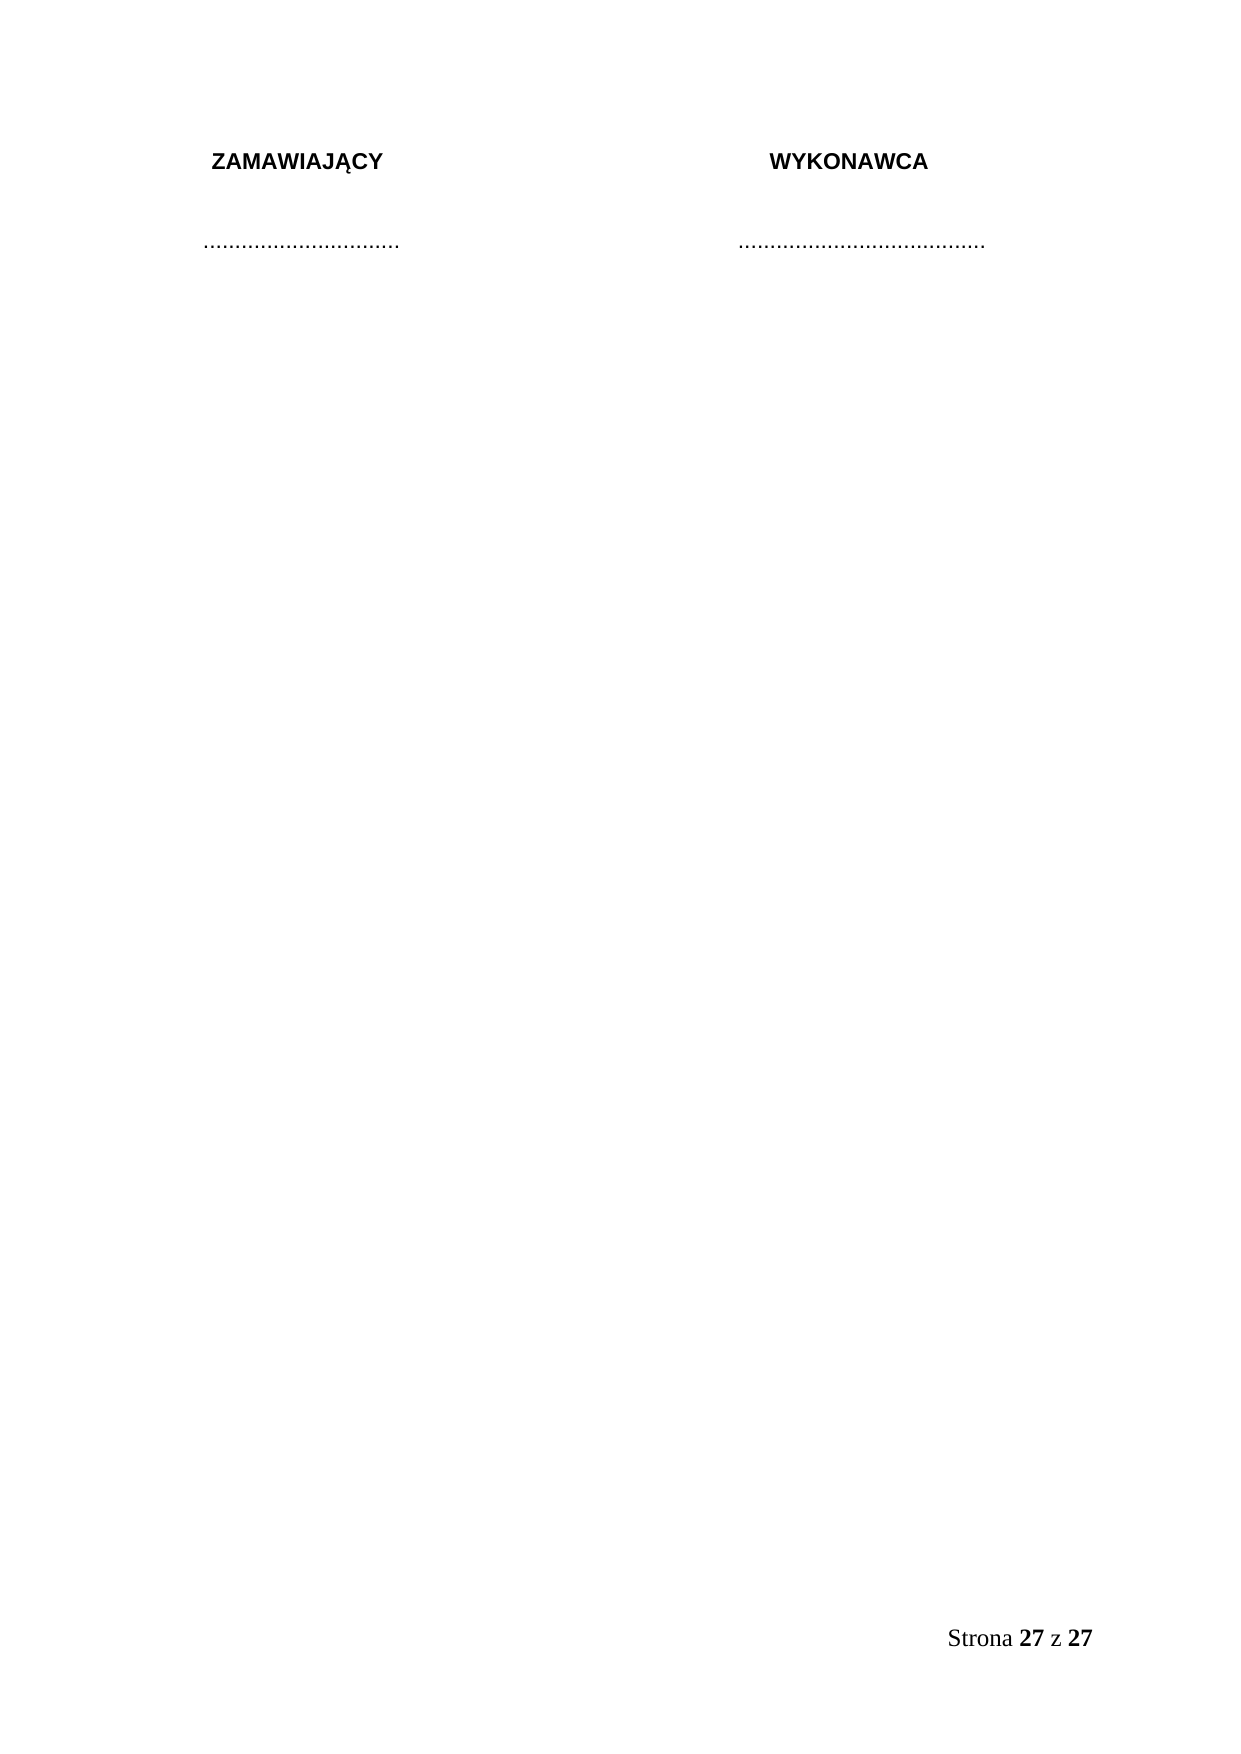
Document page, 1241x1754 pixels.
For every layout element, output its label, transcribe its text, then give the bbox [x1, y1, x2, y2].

text ............................... ....................................... [177, 227, 1122, 253]
text ZAMAWIAJĄCY WYKONAWCA [148, 148, 1093, 174]
